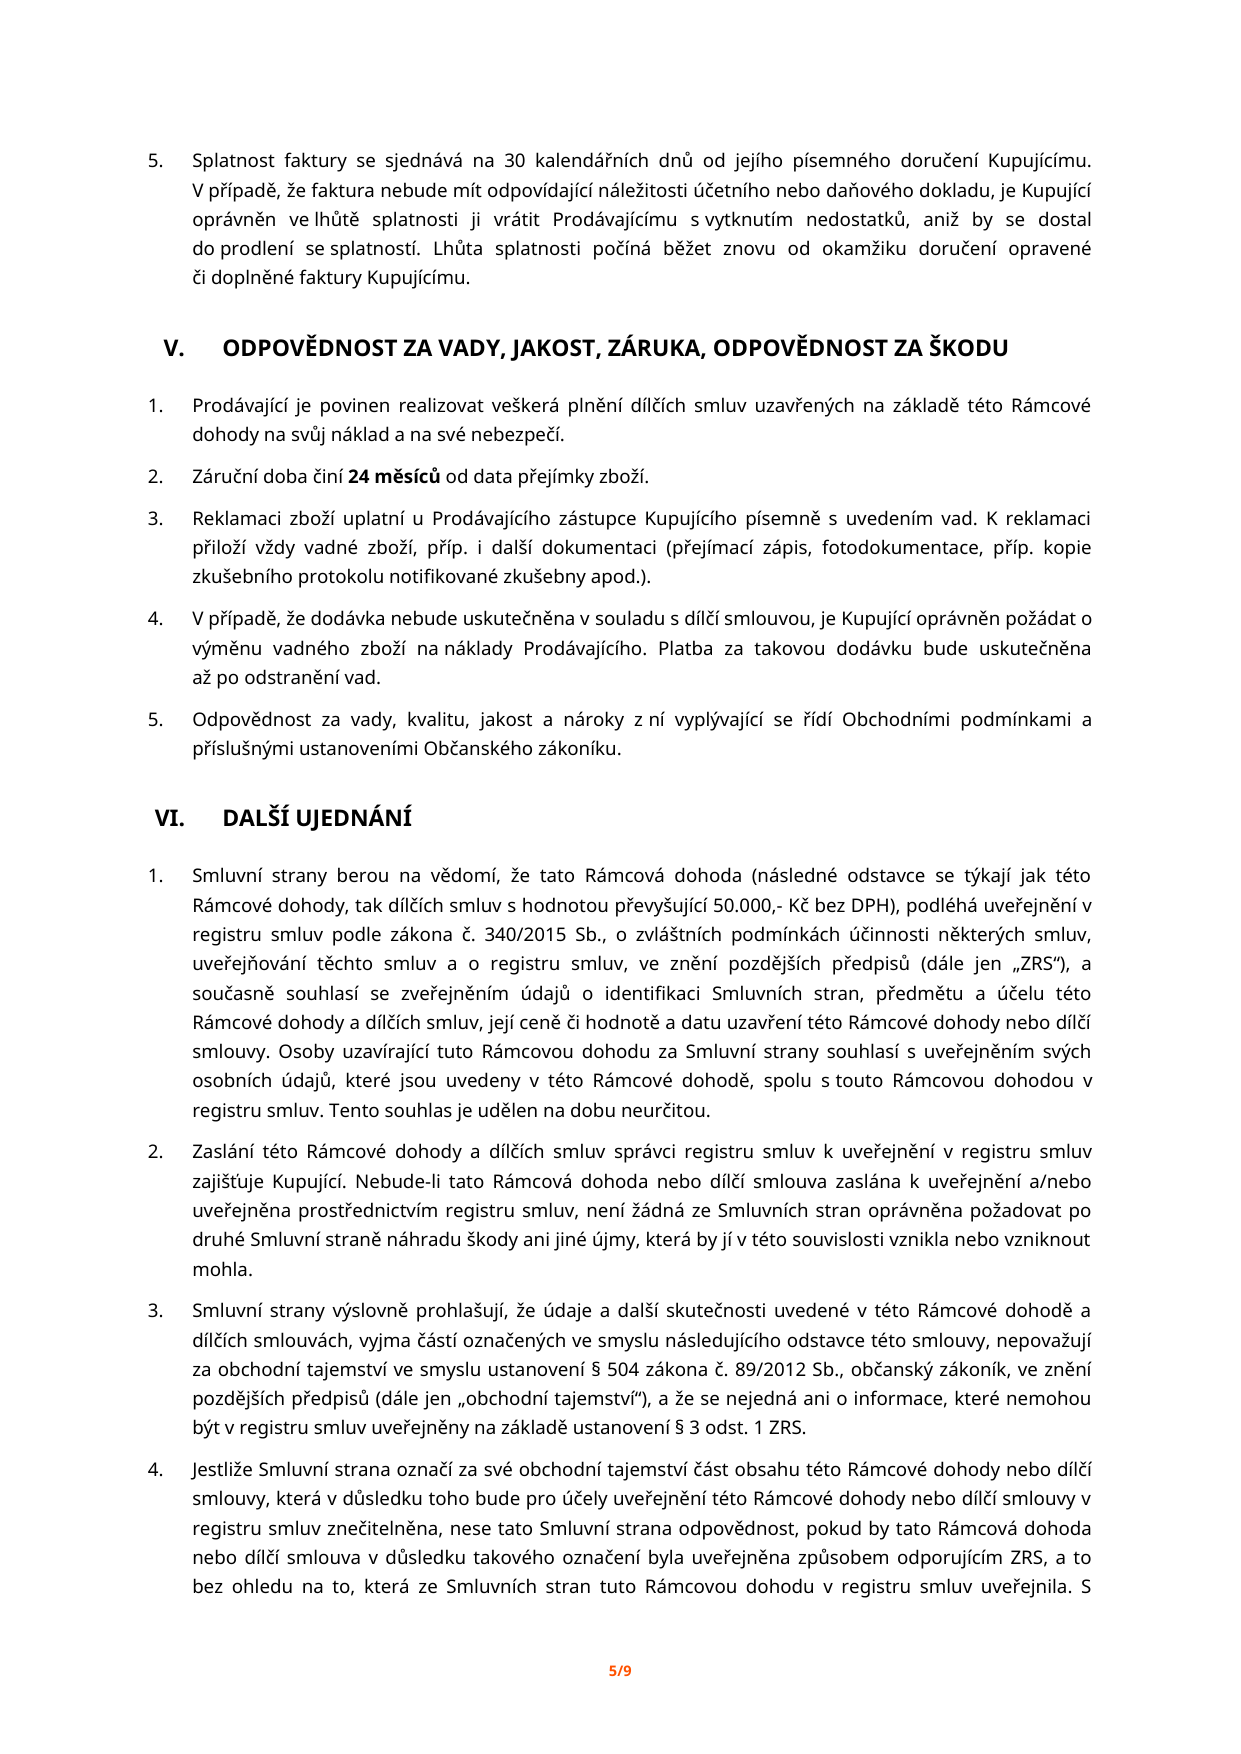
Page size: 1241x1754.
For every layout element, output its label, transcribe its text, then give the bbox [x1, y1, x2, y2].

list DALŠÍ UJEDNÁNÍ [185, 802, 1093, 833]
subtitle Splatnost faktury se sjednává na 30 kalendářních dnů od jejího písemného doručení Kupujícímu. V případě, že faktura nebude mít odpovídající náležitosti účetního nebo daňového dokladu, je Kupující oprávněn ve lhůtě splatnosti ji vrátit Prodávajícímu s vytknutím nedostatků, aniž by se dostal do prodlení se splatností. Lhůta splatnosti počíná běžet znovu od okamžiku doručení opravené či doplněné faktury Kupujícímu. [148, 148, 1093, 290]
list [148, 1456, 1093, 1599]
list Smluvní strany výslovně prohlašují, že údaje a další skutečnosti uvedené v této Rámcové dohodě a dílčích smlouvách, vyjma částí označených ve smyslu následujícího odstavce této smlouvy, nepovažují za obchodní tajemství ve smyslu ustanovení § 504 zákona č. 89/2012 Sb., občanský zákoník, ve znění pozdějších předpisů (dále jen „obchodní tajemství“), a že se nejedná ani o informace, které nemohou být v registru smluv uveřejněny na základě ustanovení § 3 odst. 1 ZRS. [148, 1298, 1093, 1440]
list Prodávající je povinen realizovat veškerá plnění dílčích smluv uzavřených na základě této Rámcové dohody na svůj náklad a na své nebezpečí. [148, 392, 1093, 447]
list Odpovědnost za vady, kvalitu, jakost a nároky z ní vyplývající se řídí Obchodními podmínkami a příslušnými ustanoveními Občanského zákoníku. [148, 706, 1093, 761]
list Záruční doba činí 24 měsíců od data přejímky zboží. [148, 463, 1093, 489]
list V případě, že dodávka nebude uskutečněna v souladu s dílčí smlouvou, je Kupující oprávněn požádat o výměnu vadného zboží na náklady Prodávajícího. Platba za takovou dodávku bude uskutečněna až po odstranění vad. [148, 606, 1093, 689]
list Smluvní strany berou na vědomí, že tato Rámcová dohoda (následné odstavce se týkají jak této Rámcové dohody, tak dílčích smluv s hodnotou převyšující 50.000,- Kč bez DPH), podléhá uveřejnění v registru smluv podle zákona č. 340/2015 Sb., o zvláštních podmínkách účinnosti některých smluv, uveřejňování těchto smluv a o registru smluv, ve znění pozdějších předpisů (dále jen „ZRS“), a současně souhlasí se zveřejněním údajů o identifikaci Smluvních stran, předmětu a účelu této Rámcové dohody a dílčích smluv, její ceně či hodnotě a datu uzavření této Rámcové dohody nebo dílčí smlouvy. Osoby uzavírající tuto Rámcovou dohodu za Smluvní strany souhlasí s uveřejněním svých osobních údajů, které jsou uvedeny v této Rámcové dohodě, spolu s touto Rámcovou dohodou v registru smluv. Tento souhlas je udělen na dobu neurčitou. [148, 863, 1093, 1122]
list Zaslání této Rámcové dohody a dílčích smluv správci registru smluv k uveřejnění v registru smluv zajišťuje Kupující. Nebude-li tato Rámcová dohoda nebo dílčí smlouva zaslána k uveřejnění a/nebo uveřejněna prostřednictvím registru smluv, není žádná ze Smluvních stran oprávněna požadovat po druhé Smluvní straně náhradu škody ani jiné újmy, která by jí v této souvislosti vznikla nebo vzniknout mohla. [148, 1139, 1093, 1281]
list Reklamaci zboží uplatní u Prodávajícího zástupce Kupujícího písemně s uvedením vad. K reklamaci přiloží vždy vadné zboží, příp. i další dokumentaci (přejímací zápis, fotodokumentace, příp. kopie zkušebního protokolu notifikované zkušebny apod.). [148, 505, 1093, 589]
list ODPOVĚDNOST ZA VADY, JAKOST, ZÁRUKA, ODPOVĚDNOST ZA ŠKODU [185, 331, 1093, 363]
